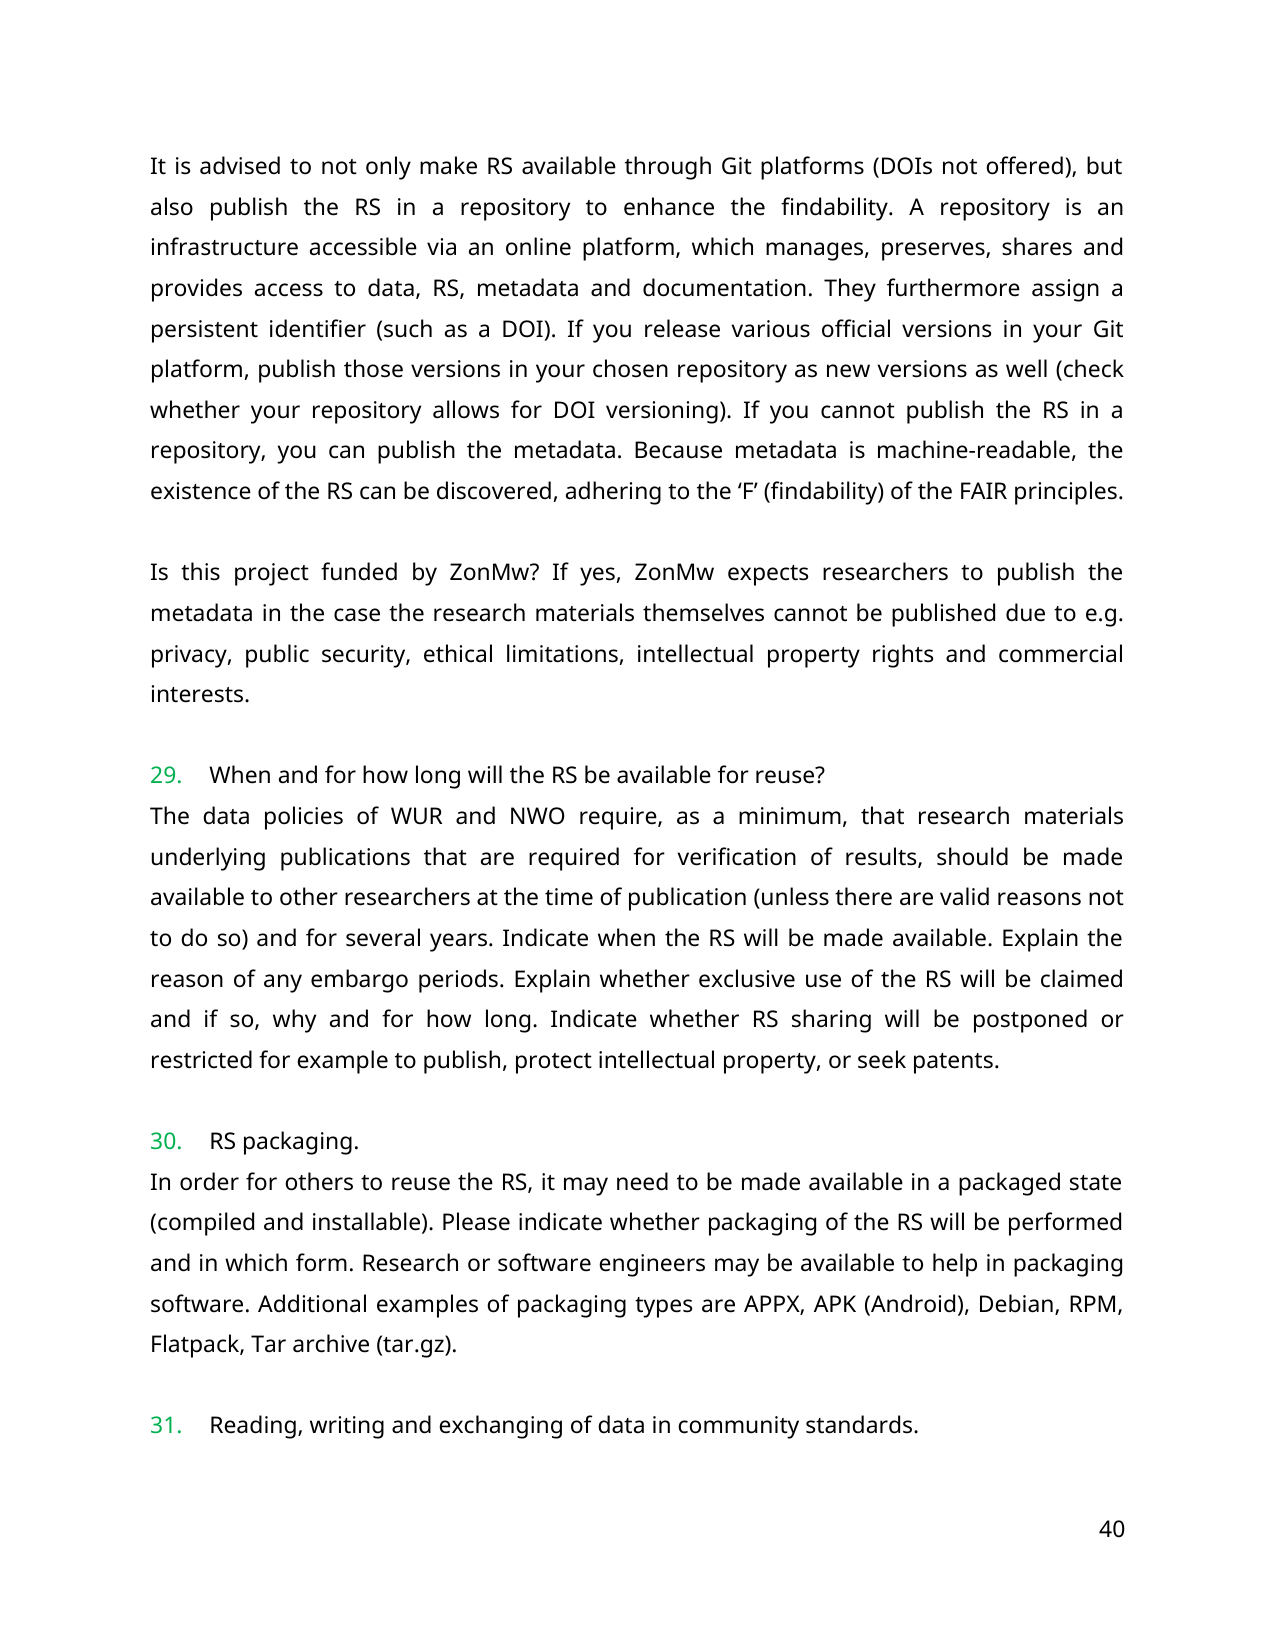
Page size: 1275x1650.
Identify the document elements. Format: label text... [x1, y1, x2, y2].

subtitle Reading, writing and exchanging of data in community standards. [150, 1409, 1125, 1441]
subtitle When and for how long will the RS be available for reuse? [150, 759, 1125, 791]
text It is advised to not only make RS available through Git platforms (DOIs not offered), but also publish the RS in a repository to enhance the findability. A repository is an infrastructure accessible via an online platform, which manages, preserves, shares and provides access to data, RS, metadata and documentation. They furthermore assign a persistent identifier (such as a DOI). If you release various official versions in your Git platform, publish those versions in your chosen repository as new versions as well (check whether your repository allows for DOI versioning). If you cannot publish the RS in a repository, you can publish the metadata. Because metadata is machine-readable, the existence of the RS can be discovered, adhering to the ‘F’ (findability) of the FAIR principles. [150, 150, 1125, 506]
text The data policies of WUR and NWO require, as a minimum, that research materials underlying publications that are required for verification of results, should be made available to other researchers at the time of publication (unless there are valid reasons not to do so) and for several years. Indicate when the RS will be made available. Explain the reason of any embargo periods. Explain whether exclusive use of the RS will be claimed and if so, why and for how long. Indicate whether RS sharing will be postponed or restricted for example to publish, protect intellectual property, or seek patents. [150, 800, 1125, 1075]
subtitle RS packaging. [150, 1125, 1125, 1156]
text Is this project funded by ZonMw? If yes, ZonMw expects researchers to publish the metadata in the case the research materials themselves cannot be published due to e.g. privacy, public security, ethical limitations, intellectual property rights and commercial interests. [150, 556, 1125, 709]
text In order for others to reuse the RS, it may need to be made available in a packaged state (compiled and installable). Please indicate whether packaging of the RS will be performed and in which form. Research or software engineers may be available to help in packaging software. Additional examples of packaging types are APPX, APK (Android), Debian, RPM, Flatpack, Tar archive (tar.gz). [150, 1166, 1125, 1359]
